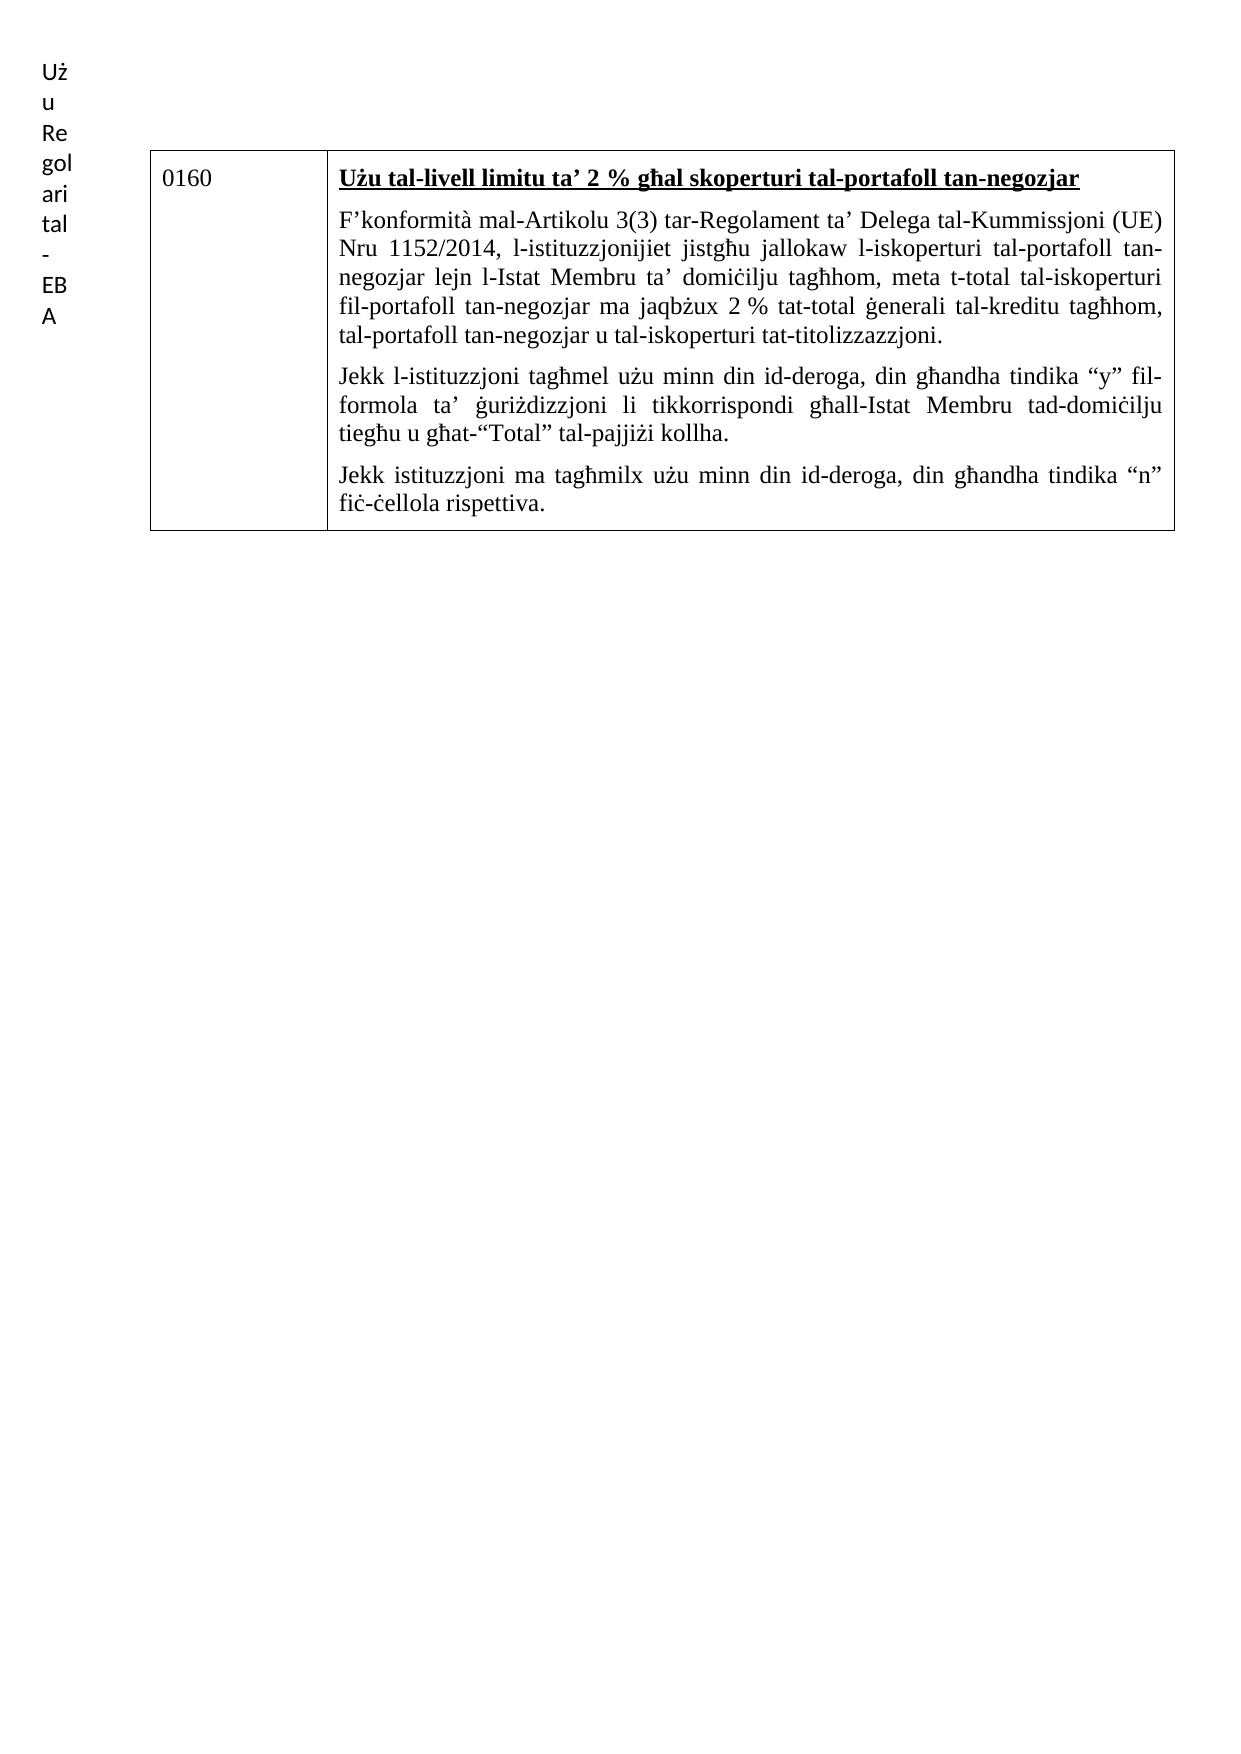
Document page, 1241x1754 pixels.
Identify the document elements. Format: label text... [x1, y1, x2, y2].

table_cell 0160 [151, 151, 327, 530]
table_cell Użu tal-livell limitu ta’ 2 % għal skoperturi tal-portafoll tan-negozjar F’konformità mal-Artikolu 3(3) tar-Regolament ta’ Delega tal-Kummissjoni (UE) Nru 1152/2014, l-istituzzjonijiet jistgħu jallokaw l-iskoperturi tal-portafoll tan-negozjar lejn l-Istat Membru ta’ domiċilju tagħhom, meta t-total tal-iskoperturi fil-portafoll tan-negozjar ma jaqbżux 2 % tat-total ġenerali tal-kreditu tagħhom, tal-portafoll tan-negozjar u tal-iskoperturi tat-titolizzazzjoni. Jekk l-istituzzjoni tagħmel użu minn din id-deroga, din għandha tindika “y” fil-formola ta’ ġuriżdizzjoni li tikkorrispondi għall-Istat Membru tad-domiċilju tiegħu u għat-“Total” tal-pajjiżi kollha. Jekk istituzzjoni ma tagħmilx użu minn din id-deroga, din għandha tindika “n” fiċ-ċellola rispettiva. [328, 151, 1174, 530]
